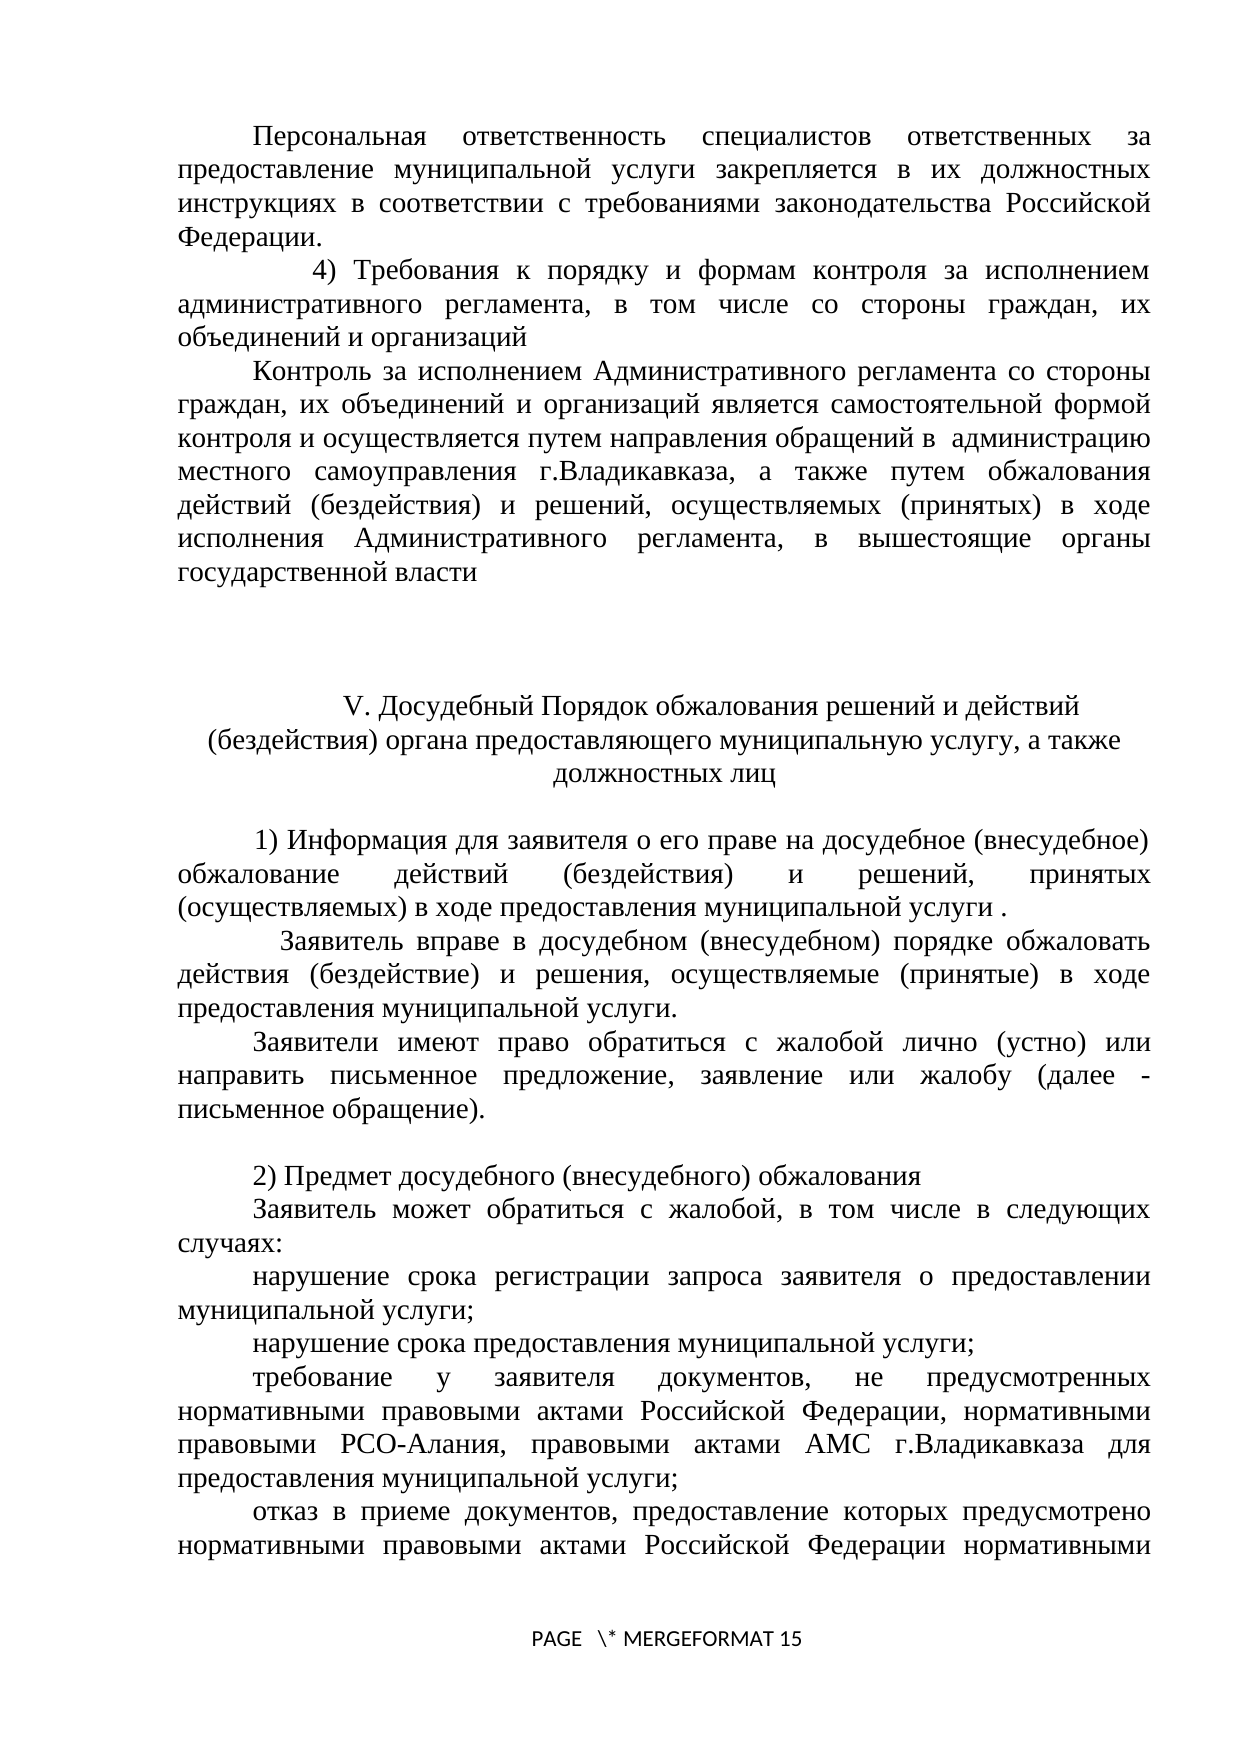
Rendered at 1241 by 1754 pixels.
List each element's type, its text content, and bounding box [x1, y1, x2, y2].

list требование у заявителя документов, не предусмотренных нормативными правовыми актами Российской Федерации, нормативными правовыми РСО-Алания, правовыми актами АМС г.Владикавказа для предоставления муниципальной услуги; [177, 1359, 1152, 1493]
text Контроль за исполнением Административного регламента со стороны граждан, их объединений и организаций является самостоятельной формой контроля и осуществляется путем направления обращений в администрацию местного самоуправления г.Владикавказа, а также путем обжалования действий (бездействия) и решений, осуществляемых (принятых) в ходе исполнения Административного регламента, в вышестоящие органы государственной власти [177, 353, 1152, 588]
list нарушение срока предоставления муниципальной услуги; [177, 1326, 1152, 1359]
text Заявители имеют право обратиться с жалобой лично (устно) или направить письменное предложение, заявление или жалобу (далее - письменное обращение). [177, 1024, 1152, 1124]
list нарушение срока регистрации запроса заявителя о предоставлении муниципальной услуги; [177, 1258, 1152, 1326]
text Персональная ответственность специалистов ответственных за предоставление муниципальной услуги закрепляется в их должностных инструкциях в соответствии с требованиями законодательства Российской Федерации. [177, 118, 1152, 252]
text 4) Требования к порядку и формам контроля за исполнением административного регламента, в том числе со стороны граждан, их объединений и организаций [177, 252, 1152, 353]
text 2) Предмет досудебного (внесудебного) обжалования [177, 1158, 1152, 1191]
list Заявитель может обратиться с жалобой, в том числе в следующих случаях: [177, 1191, 1152, 1258]
text 1) Информация для заявителя о его праве на досудебное (внесудебное) обжалование действий (бездействия) и решений, принятых (осуществляемых) в ходе предоставления муниципальной услуги . [177, 822, 1152, 923]
text V. Досудебный Порядок обжалования решений и действий (бездействия) органа предоставляющего муниципальную услугу, а также должностных лиц [177, 688, 1152, 789]
text Заявитель вправе в досудебном (внесудебном) порядке обжаловать действия (бездействие) и решения, осуществляемые (принятые) в ходе предоставления муниципальной услуги. [177, 923, 1152, 1024]
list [177, 1493, 1152, 1560]
